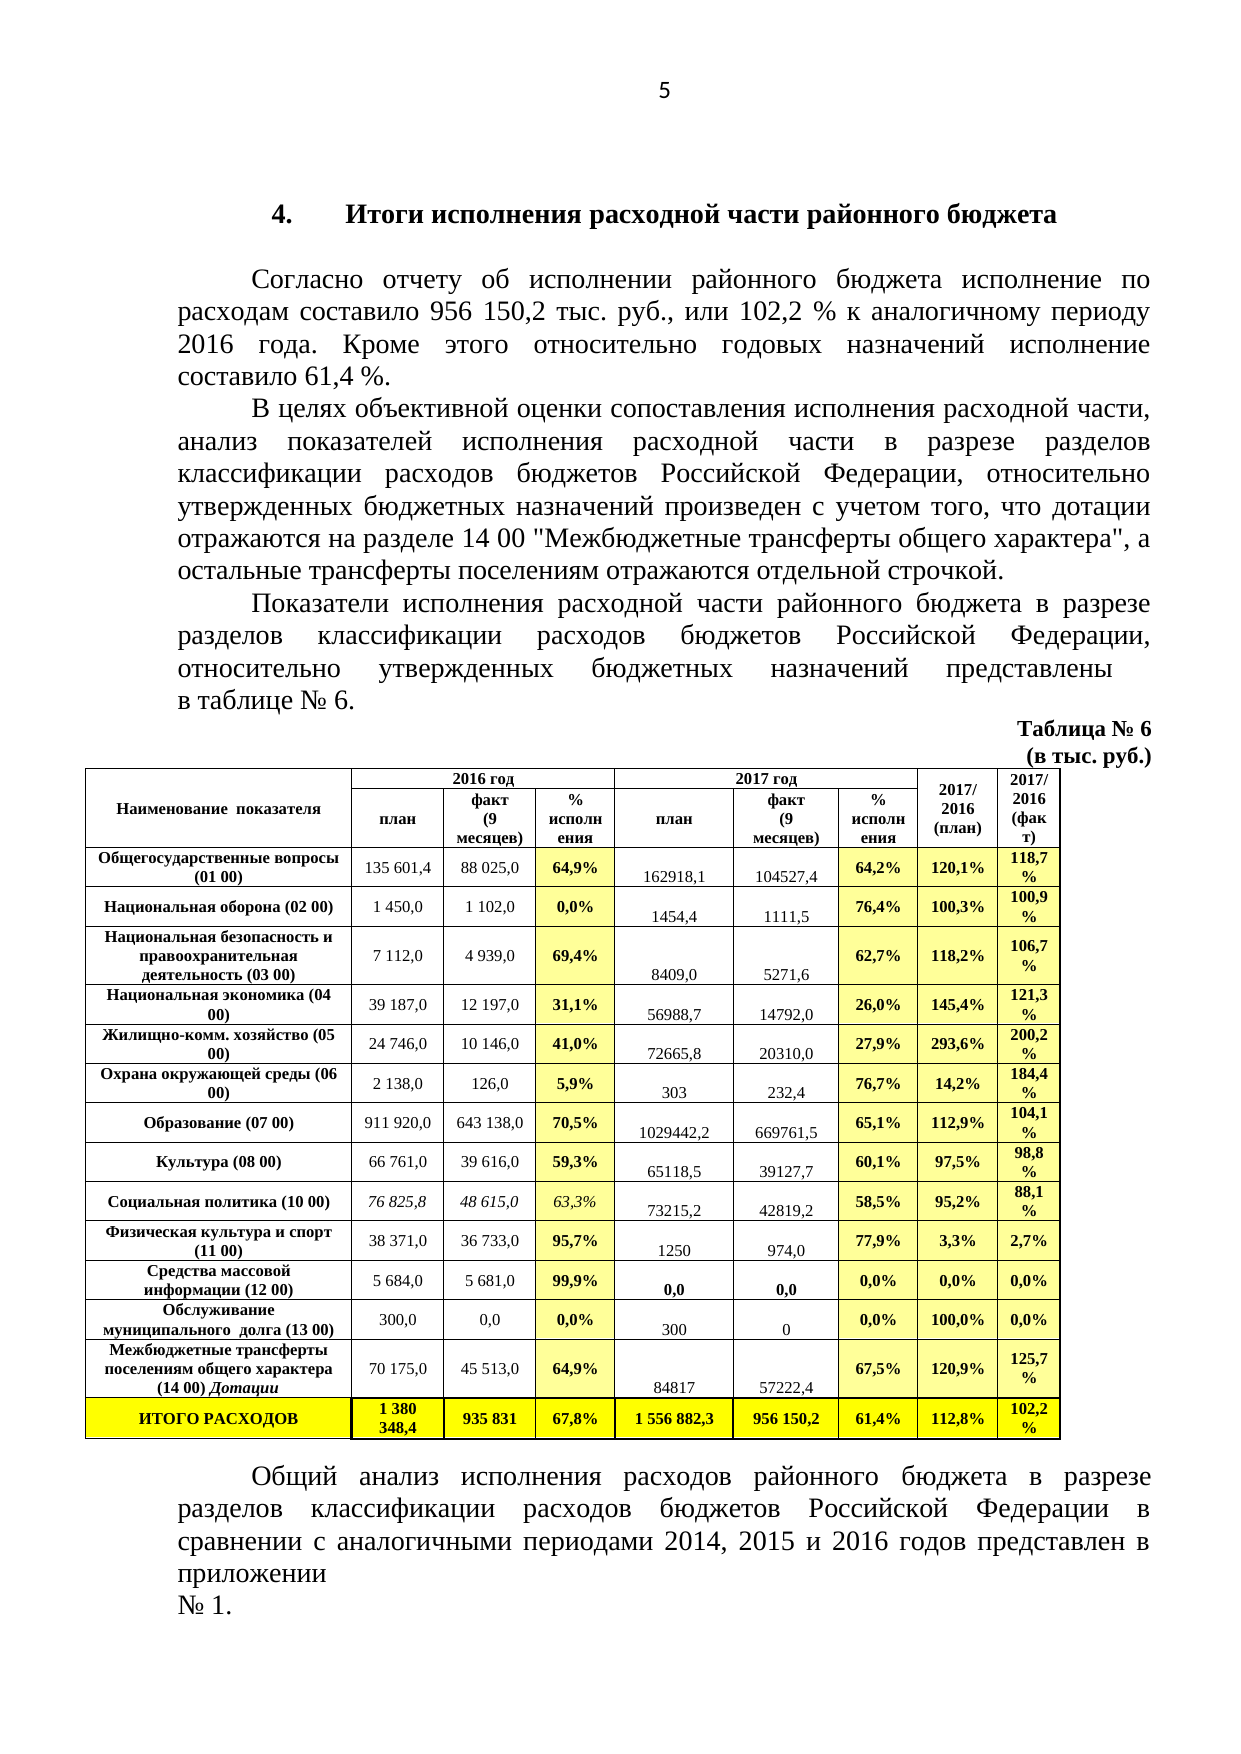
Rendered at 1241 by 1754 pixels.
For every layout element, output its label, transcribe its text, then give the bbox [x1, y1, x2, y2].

table_cell 104,1% [998, 1103, 1059, 1142]
table_cell 41,0% [536, 1025, 614, 1063]
table_cell 118,2% [918, 927, 997, 984]
table_cell 14,2% [918, 1064, 997, 1102]
table_cell 0,0% [918, 1261, 997, 1299]
table_cell 0,0% [839, 1261, 917, 1299]
table_cell 5,9% [536, 1064, 614, 1102]
table_cell 184,4% [998, 1064, 1059, 1102]
table_cell 66 761,0 [352, 1143, 443, 1181]
table_cell 7 112,0 [352, 927, 443, 984]
table_cell Средства массовой информации (12 00) [86, 1261, 351, 1299]
table_cell 145,4% [918, 985, 997, 1023]
table_cell Национальная оборона (02 00) [86, 887, 351, 926]
table_cell 2 138,0 [352, 1064, 443, 1102]
table_cell 106,7% [998, 927, 1059, 984]
table_cell 1 556 882,3 [616, 1399, 732, 1437]
table_cell 1 450,0 [352, 887, 443, 926]
table_cell 10 146,0 [444, 1025, 535, 1063]
table_cell 1 102,0 [444, 887, 535, 926]
table_cell 0,0 [615, 1261, 733, 1299]
text Показатели исполнения расходной части районного бюджета в разрезе разделов классификации расходов бюджетов Российской Федерации, относительно утвержденных бюджетных назначений представлены в таблице № 6. [177, 586, 1152, 715]
text Согласно отчету об исполнении районного бюджета исполнение по расходам составило 956 150,2 тыс. руб., или 102,2 % к аналогичному периоду 2016 года. Кроме этого относительно годовых назначений исполнение составило 61,4 %. [177, 262, 1152, 391]
text (в тыс. руб.) [177, 742, 1152, 768]
table_cell 120,9% [918, 1340, 997, 1397]
table_cell 2,7% [998, 1221, 1059, 1260]
table_cell 45 513,0 [444, 1340, 535, 1397]
table_cell 5271,6 [734, 927, 838, 984]
table_cell 3,3% [918, 1221, 997, 1260]
table_cell 104527,4 [734, 848, 838, 886]
table_cell факт (9 месяцев) [444, 789, 535, 847]
table_cell 76 825,8 [352, 1182, 443, 1220]
table_cell 956 150,2 [734, 1399, 838, 1437]
table_cell 56988,7 [615, 985, 733, 1023]
table_cell 42819,2 [734, 1182, 838, 1220]
table_cell 300,0 [352, 1300, 443, 1338]
table_cell 62,7% [839, 927, 917, 984]
table_cell 48 615,0 [444, 1182, 535, 1220]
table_cell 0,0% [536, 887, 614, 926]
table_cell 97,5% [918, 1143, 997, 1181]
table_header Наименование показателя [86, 769, 351, 847]
table_cell Обслуживание муниципального долга (13 00) [86, 1300, 351, 1338]
table_header 2016 год [352, 769, 614, 788]
table_cell 88,1% [998, 1182, 1059, 1220]
table_cell 76,4% [839, 887, 917, 926]
table_cell 669761,5 [734, 1103, 838, 1142]
table_cell 84817 [615, 1340, 733, 1397]
table_cell 70 175,0 [352, 1340, 443, 1397]
table_cell 67,8% [536, 1399, 614, 1437]
table_cell 95,2% [918, 1182, 997, 1220]
table_cell 72665,8 [615, 1025, 733, 1063]
table_cell 77,9% [839, 1221, 917, 1260]
table_cell 98,8% [998, 1143, 1059, 1181]
table_cell 39 616,0 [444, 1143, 535, 1181]
table_cell Образование (07 00) [86, 1103, 351, 1142]
table_cell 64,9% [536, 848, 614, 886]
table_cell Национальная экономика (04 00) [86, 985, 351, 1023]
table_cell 300 [615, 1300, 733, 1338]
table_cell 64,2% [839, 848, 917, 886]
table_cell 118,7% [998, 848, 1059, 886]
table_cell 73215,2 [615, 1182, 733, 1220]
table_cell 643 138,0 [444, 1103, 535, 1142]
table_cell 1111,5 [734, 887, 838, 926]
table_cell 0,0 [734, 1261, 838, 1299]
table_cell 0,0 [444, 1300, 535, 1338]
table_cell 100,3% [918, 887, 997, 926]
table_cell 70,5% [536, 1103, 614, 1142]
table_cell 121,3% [998, 985, 1059, 1023]
table_header 2017/ 2016 (факт) [998, 769, 1059, 847]
table_cell 0 [734, 1300, 838, 1338]
table_cell 63,3% [536, 1182, 614, 1220]
table_cell 69,4% [536, 927, 614, 984]
text В целях объективной оценки сопоставления исполнения расходной части, анализ показателей исполнения расходной части в разрезе разделов классификации расходов бюджетов Российской Федерации, относительно утвержденных бюджетных назначений произведен с учетом того, что дотации отражаются на разделе 14 00 "Межбюджетные трансферты общего характера", а остальные трансферты поселениям отражаются отдельной строчкой. [177, 391, 1152, 586]
table_cell Национальная безопасность и правоохранительная деятельность (03 00) [86, 927, 351, 984]
table_cell 8409,0 [615, 927, 733, 984]
table_cell 102,2% [998, 1399, 1059, 1437]
table_cell 67,5% [839, 1340, 917, 1397]
table_cell 65118,5 [615, 1143, 733, 1181]
table_cell 935 831 [445, 1399, 535, 1437]
table_cell 303 [615, 1064, 733, 1102]
table_cell % исполнения [839, 789, 917, 847]
table_cell 232,4 [734, 1064, 838, 1102]
table_cell 974,0 [734, 1221, 838, 1260]
table_cell 26,0% [839, 985, 917, 1023]
table_cell 112,8% [918, 1399, 997, 1437]
table_cell 12 197,0 [444, 985, 535, 1023]
text Общий анализ исполнения расходов районного бюджета в разрезе разделов классификации расходов бюджетов Российской Федерации в сравнении с аналогичными периодами 2014, 2015 и 2016 годов представлен в приложении № 1. [177, 1459, 1152, 1621]
table_cell 0,0% [839, 1300, 917, 1338]
table_cell 100,9% [998, 887, 1059, 926]
table_cell 911 920,0 [352, 1103, 443, 1142]
table_cell 88 025,0 [444, 848, 535, 886]
table_cell 200,2% [998, 1025, 1059, 1063]
table_cell 95,7% [536, 1221, 614, 1260]
table_cell 38 371,0 [352, 1221, 443, 1260]
table_cell 76,7% [839, 1064, 917, 1102]
table_cell Социальная политика (10 00) [86, 1182, 351, 1220]
table_cell 61,4% [839, 1399, 917, 1437]
table_cell 293,6% [918, 1025, 997, 1063]
table_cell 126,0 [444, 1064, 535, 1102]
table_cell 4 939,0 [444, 927, 535, 984]
table_cell % исполнения [536, 789, 614, 847]
table_cell 65,1% [839, 1103, 917, 1142]
table_cell 100,0% [918, 1300, 997, 1338]
table_cell план [352, 789, 443, 847]
table_header 2017/ 2016 (план) [918, 769, 997, 847]
table_cell 60,1% [839, 1143, 917, 1181]
table_cell 14792,0 [734, 985, 838, 1023]
table_cell Охрана окружающей среды (06 00) [86, 1064, 351, 1102]
table_cell ИТОГО РАСХОДОВ [86, 1398, 350, 1437]
table_cell 162918,1 [615, 848, 733, 886]
table_cell 5 684,0 [352, 1261, 443, 1299]
text Таблица № 6 [177, 715, 1152, 742]
table_cell Физическая культура и спорт (11 00) [86, 1221, 351, 1260]
table_cell план [615, 789, 733, 847]
table_cell 0,0% [998, 1300, 1059, 1338]
table_header 2017 год [615, 769, 917, 788]
table_cell 36 733,0 [444, 1221, 535, 1260]
table_cell 0,0% [998, 1261, 1059, 1299]
table_cell 57222,4 [734, 1340, 838, 1397]
table_cell 39 187,0 [352, 985, 443, 1023]
table_cell 1 380 348,4 [353, 1399, 443, 1437]
table_cell 99,9% [536, 1261, 614, 1299]
table_cell 1454,4 [615, 887, 733, 926]
table_cell 27,9% [839, 1025, 917, 1063]
table_cell 112,9% [918, 1103, 997, 1142]
table_cell 39127,7 [734, 1143, 838, 1181]
table_cell 125,7% [998, 1340, 1059, 1397]
table_cell 120,1% [918, 848, 997, 886]
table_cell 0,0% [536, 1300, 614, 1338]
list Итоги исполнения расходной части районного бюджета [177, 197, 1152, 229]
table_cell 20310,0 [734, 1025, 838, 1063]
table_cell факт (9 месяцев) [734, 789, 838, 847]
table_cell 5 681,0 [444, 1261, 535, 1299]
table_cell Общегосударственные вопросы (01 00) [86, 848, 351, 886]
table_cell 1250 [615, 1221, 733, 1260]
table_cell 135 601,4 [352, 848, 443, 886]
table_cell 24 746,0 [352, 1025, 443, 1063]
table_cell Культура (08 00) [86, 1143, 351, 1181]
table_cell 64,9% [536, 1340, 614, 1397]
table_cell Жилищно-комм. хозяйство (05 00) [86, 1025, 351, 1063]
table_cell Межбюджетные трансферты поселениям общего характера (14 00) Дотации [86, 1340, 351, 1397]
table_cell 1029442,2 [615, 1103, 733, 1142]
table_cell 58,5% [839, 1182, 917, 1220]
table_cell 59,3% [536, 1143, 614, 1181]
